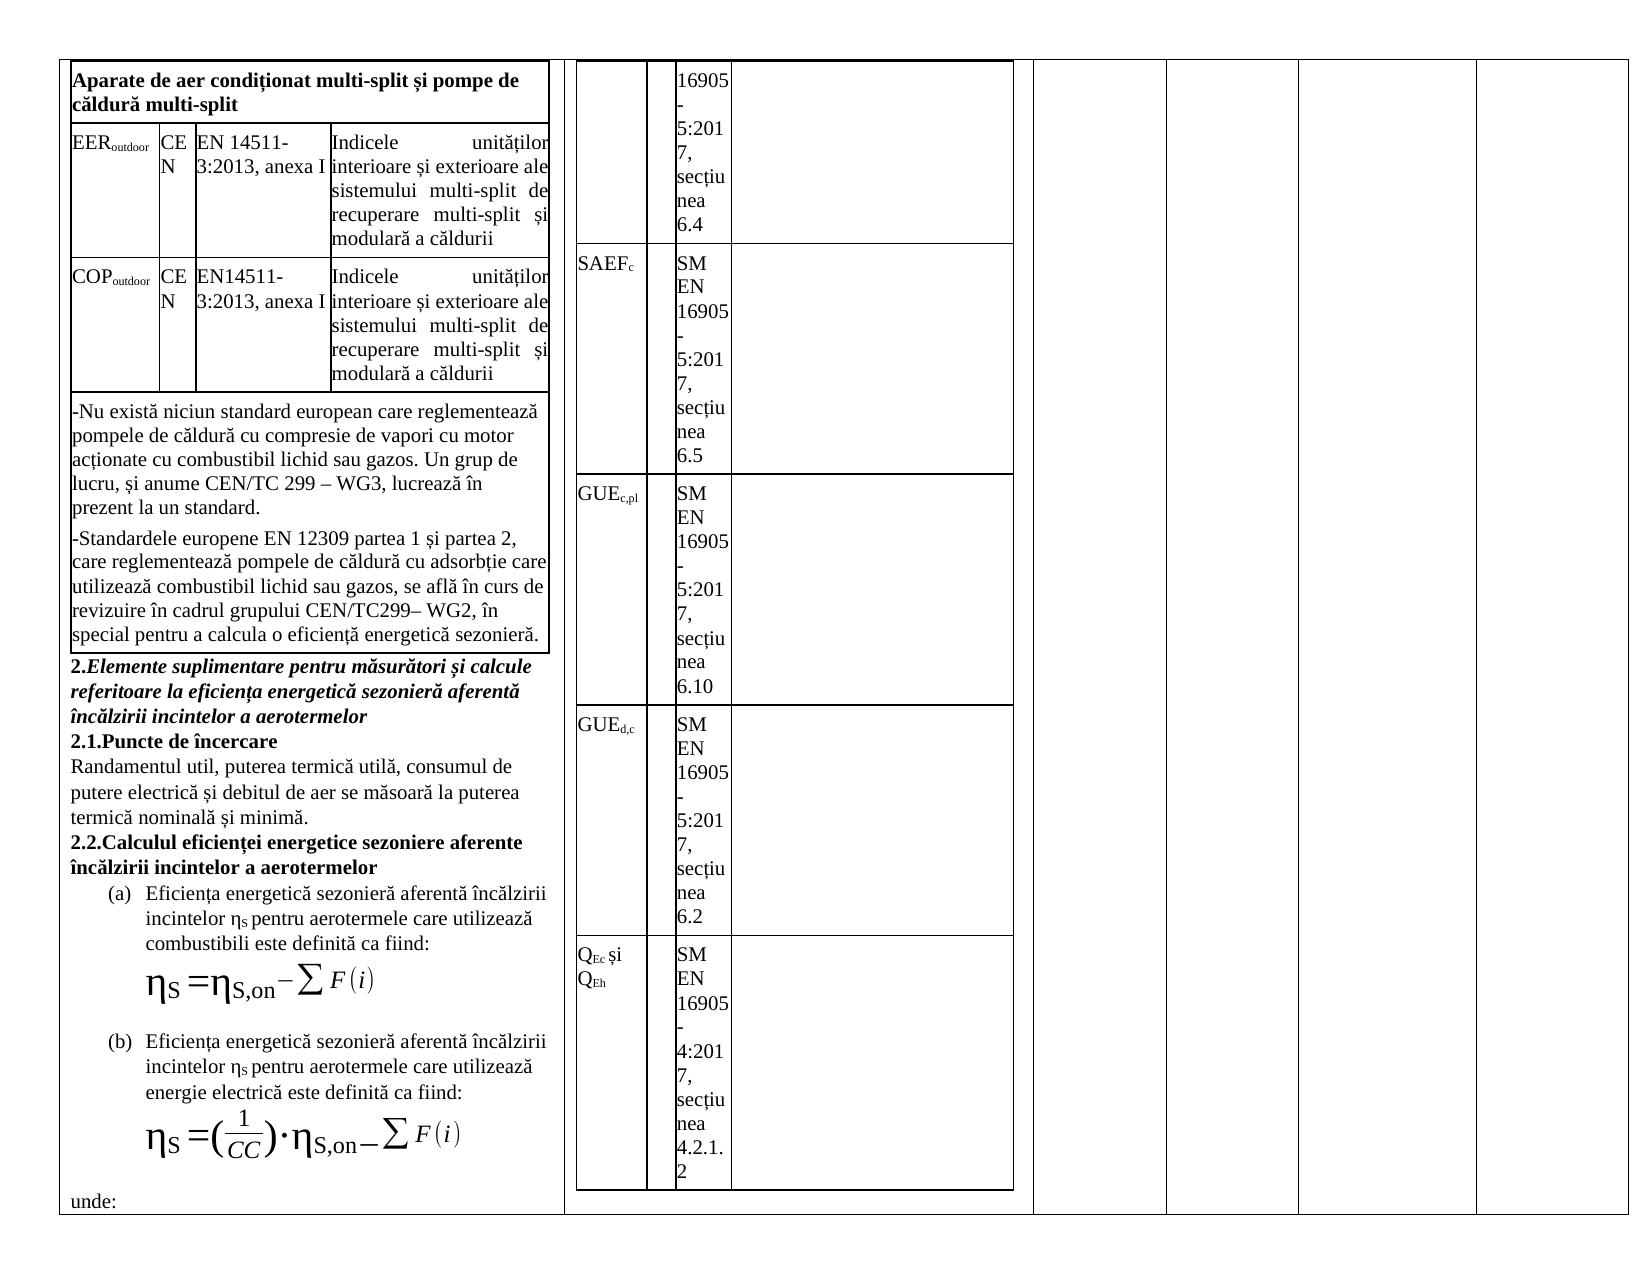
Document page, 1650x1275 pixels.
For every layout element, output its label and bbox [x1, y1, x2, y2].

table_cell [1299, 60, 1476, 1214]
table_cell [60, 60, 564, 1214]
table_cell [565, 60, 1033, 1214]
table_cell [1167, 60, 1298, 1214]
table_cell [1034, 60, 1166, 1214]
table_cell [1477, 60, 1628, 1214]
